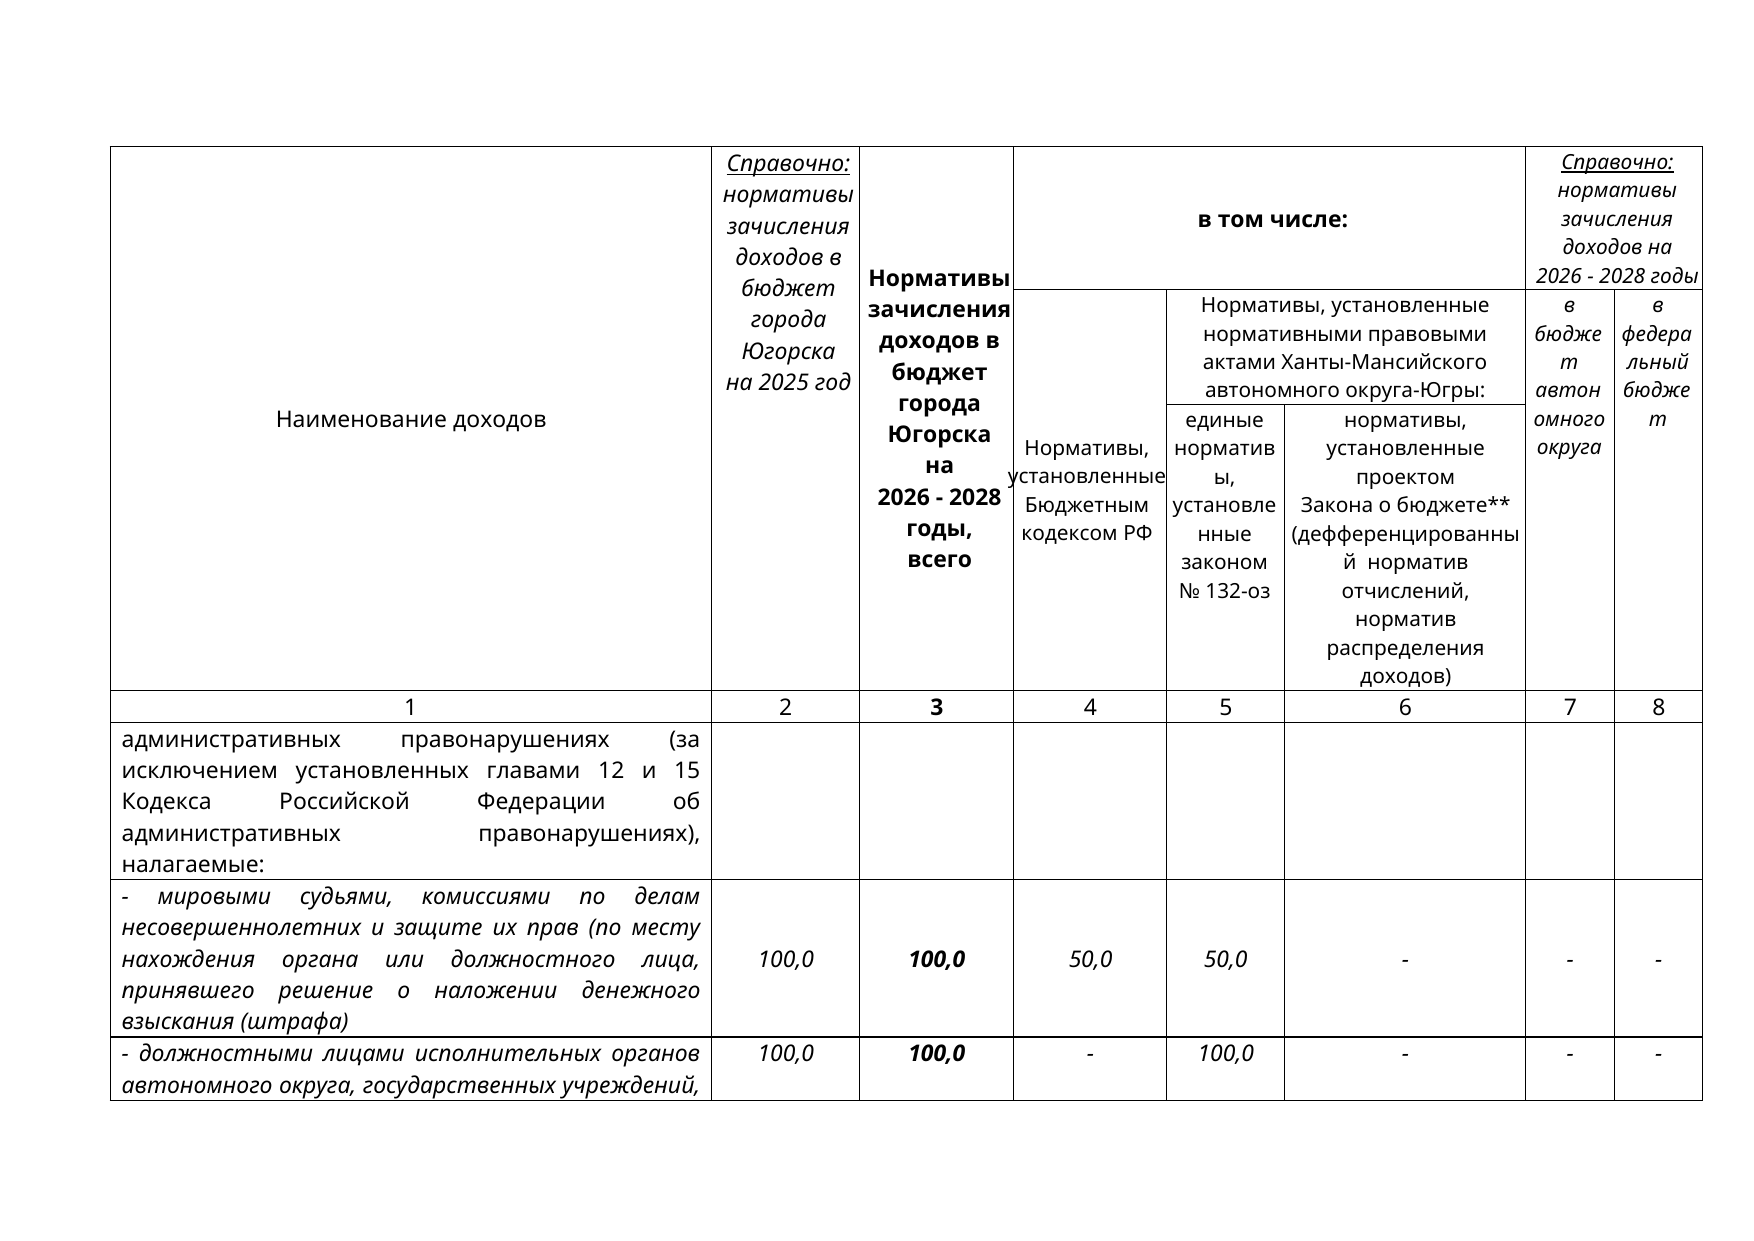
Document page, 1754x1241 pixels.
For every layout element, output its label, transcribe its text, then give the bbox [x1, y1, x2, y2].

table_cell - [1526, 1038, 1614, 1100]
table_cell 50,0 [1014, 880, 1166, 1036]
table_header Нормативы зачисления доходов в бюджет города Югорска на 2026 - 2028 годы, всего [860, 147, 1013, 689]
table_cell [860, 723, 1013, 879]
table_header Справочно: нормативы зачисления доходов на 2026 - 2028 годы [1526, 147, 1702, 289]
table_cell 1 [111, 691, 711, 722]
table_cell в бюджет автономного округа [1526, 290, 1614, 689]
table_header Наименование доходов [111, 147, 711, 689]
table_cell Денежные взыскания (штрафы), предусмотренные Кодексом Российской Федерации об административных правонарушениях (за исключением установленных главами 12 и 15 Кодекса Российской Федерации об административных правонарушениях), налагаемые: [265, 723, 711, 879]
table_cell [1526, 723, 1614, 879]
table_cell нормативы, установленные проектом Закона о бюджете** (дефференцированный норматив отчислений, норматив распределения доходов) [1285, 405, 1525, 689]
table_cell [1285, 723, 1525, 879]
table_cell - мировыми судьями, комиссиями по делам несовершеннолетних и защите их прав (по месту нахождения органа или должностного лица, принявшего решение о наложении денежного взыскания (штрафа) [348, 880, 711, 1036]
table_header Справочно: нормативы зачисления доходов в бюджет города Югорска на 2025 год [712, 147, 859, 689]
table_cell [1167, 723, 1284, 879]
table_cell - [1615, 1038, 1702, 1100]
table_cell [712, 723, 859, 879]
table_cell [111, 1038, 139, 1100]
table_cell 50,0 [1167, 880, 1284, 1036]
table_cell - [1615, 880, 1702, 1036]
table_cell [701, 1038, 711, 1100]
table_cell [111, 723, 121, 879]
table_cell - [1526, 880, 1614, 1036]
table_cell Нормативы, установленные нормативными правовыми актами Ханты-Мансийского автономного округа-Югры: [1167, 290, 1525, 404]
table_cell единые нормативы, установленные законом № 132-оз [1167, 405, 1284, 689]
table_cell 8 [1615, 691, 1702, 722]
table_cell 100,0 [860, 880, 1013, 1036]
table_cell 100,0 [860, 1038, 1013, 1100]
table_cell - [1285, 1038, 1525, 1100]
table_cell - [1285, 880, 1525, 1036]
table_cell в федеральный бюджет [1615, 290, 1702, 689]
table_header в том числе: [1014, 147, 1525, 289]
table_cell - [1014, 1038, 1166, 1100]
table_cell 100,0 [1167, 1038, 1284, 1100]
table_cell 100,0 [712, 880, 859, 1036]
table_cell 2 [712, 691, 859, 722]
table_cell 4 [1014, 691, 1166, 722]
table_cell 3 [860, 691, 1013, 722]
table_cell [1014, 723, 1166, 879]
table_cell Нормативы, установленные Бюджетным кодексом РФ [1014, 290, 1166, 689]
table_cell 7 [1526, 691, 1614, 722]
table_cell 6 [1285, 691, 1525, 722]
table_cell [1615, 723, 1702, 879]
table_cell 5 [1167, 691, 1284, 722]
table_cell 100,0 [712, 1038, 859, 1100]
